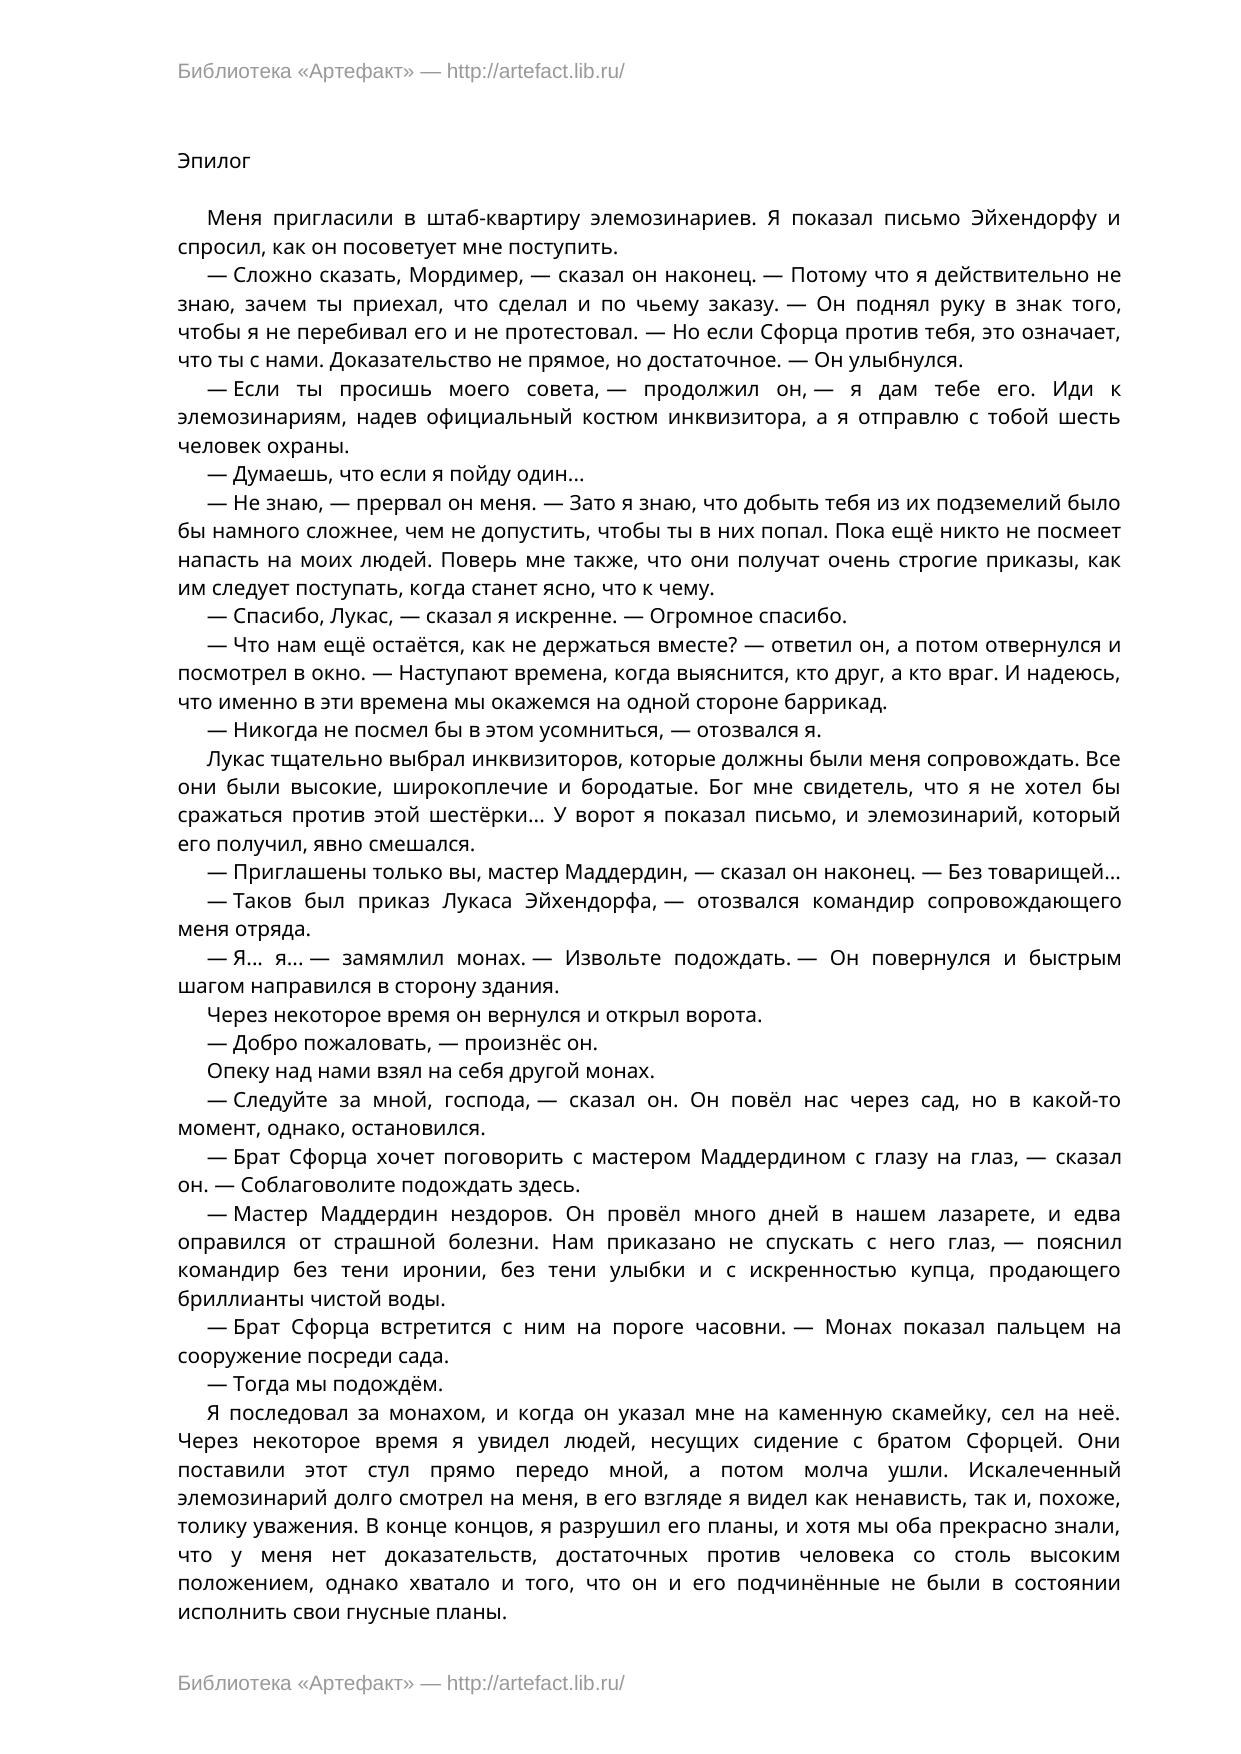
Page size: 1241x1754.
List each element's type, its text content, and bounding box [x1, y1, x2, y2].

text — Приглашены только вы, мастер Маддердин, — сказал он наконец. — Без товарищей... [177, 857, 1122, 886]
text Меня пригласили в штаб-квартиру элемозинариев. Я показал письмо Эйхендорфу и спросил, как он посоветует мне поступить. [177, 203, 1122, 260]
text — Не знаю, — прервал он меня. — Зато я знаю, что добыть тебя из их подземелий было бы намного сложнее, чем не допустить, чтобы ты в них попал. Пока ещё никто не посмеет напасть на моих людей. Поверь мне также, что они получат очень строгие приказы, как им следует поступать, когда станет ясно, что к чему. [177, 488, 1122, 602]
text — Брат Сфорца встретится с ним на пороге часовни. — Монах показал пальцем на сооружение посреди сада. [177, 1312, 1122, 1369]
text — Я... я... — замямлил монах. — Извольте подождать. — Он повернулся и быстрым шагом направился в сторону здания. [177, 943, 1122, 1000]
subtitle Эпилог [177, 147, 1122, 175]
text Лукас тщательно выбрал инквизиторов, которые должны были меня сопровождать. Все они были высокие, широкоплечие и бородатые. Бог мне свидетель, что я не хотел бы сражаться против этой шестёрки... У ворот я показал письмо, и элемозинарий, который его получил, явно смешался. [177, 744, 1122, 857]
text — Следуйте за мной, господа, — сказал он. Он повёл нас через сад, но в какой-то момент, однако, остановился. [177, 1085, 1122, 1142]
text — Брат Сфорца хочет поговорить с мастером Маддердином с глазу на глаз, — сказал он. — Соблаговолите подождать здесь. [177, 1142, 1122, 1199]
text Опеку над нами взял на себя другой монах. [177, 1057, 1122, 1085]
text — Никогда не посмел бы в этом усомниться, — отозвался я. [177, 715, 1122, 744]
text Через некоторое время он вернулся и открыл ворота. [177, 1000, 1122, 1028]
text Я последовал за монахом, и когда он указал мне на каменную скамейку, сел на неё. Через некоторое время я увидел людей, несущих сидение с братом Сфорцей. Они поставили этот стул прямо передо мной, а потом молча ушли. Искалеченный элемозинарий долго смотрел на меня, в его взгляде я видел как ненависть, так и, похоже, толику уважения. В конце концов, я разрушил его планы, и хотя мы оба прекрасно знали, что у меня нет доказательств, достаточных против человека со столь высоким положением, однако хватало и того, что он и его подчинённые не были в состоянии исполнить свои гнусные планы. [177, 1398, 1122, 1625]
text — Что нам ещё остаётся, как не держаться вместе? — ответил он, а потом отвернулся и посмотрел в окно. — Наступают времена, когда выяснится, кто друг, а кто враг. И надеюсь, что именно в эти времена мы окажемся на одной стороне баррикад. [177, 630, 1122, 715]
text — Думаешь, что если я пойду один... [177, 459, 1122, 488]
text — Мастер Маддердин нездоров. Он провёл много дней в нашем лазарете, и едва оправился от страшной болезни. Нам приказано не спускать с него глаз, — пояснил командир без тени иронии, без тени улыбки и с искренностью купца, продающего бриллианты чистой воды. [177, 1199, 1122, 1312]
text — Таков был приказ Лукаса Эйхендорфа, — отозвался командир сопровождающего меня отряда. [177, 886, 1122, 943]
text — Добро пожаловать, — произнёс он. [177, 1028, 1122, 1057]
text — Сложно сказать, Мордимер, — сказал он наконец. — Потому что я действительно не знаю, зачем ты приехал, что сделал и по чьему заказу. — Он поднял руку в знак того, чтобы я не перебивал его и не протестовал. — Но если Сфорца против тебя, это означает, что ты с нами. Доказательство не прямое, но достаточное. — Он улыбнулся. [177, 260, 1122, 374]
text — Тогда мы подождём. [177, 1369, 1122, 1398]
text — Спасибо, Лукас, — сказал я искренне. — Огромное спасибо. [177, 602, 1122, 630]
text — Если ты просишь моего совета, — продолжил он, — я дам тебе его. Иди к элемозинариям, надев официальный костюм инквизитора, а я отправлю с тобой шесть человек охраны. [177, 374, 1122, 459]
